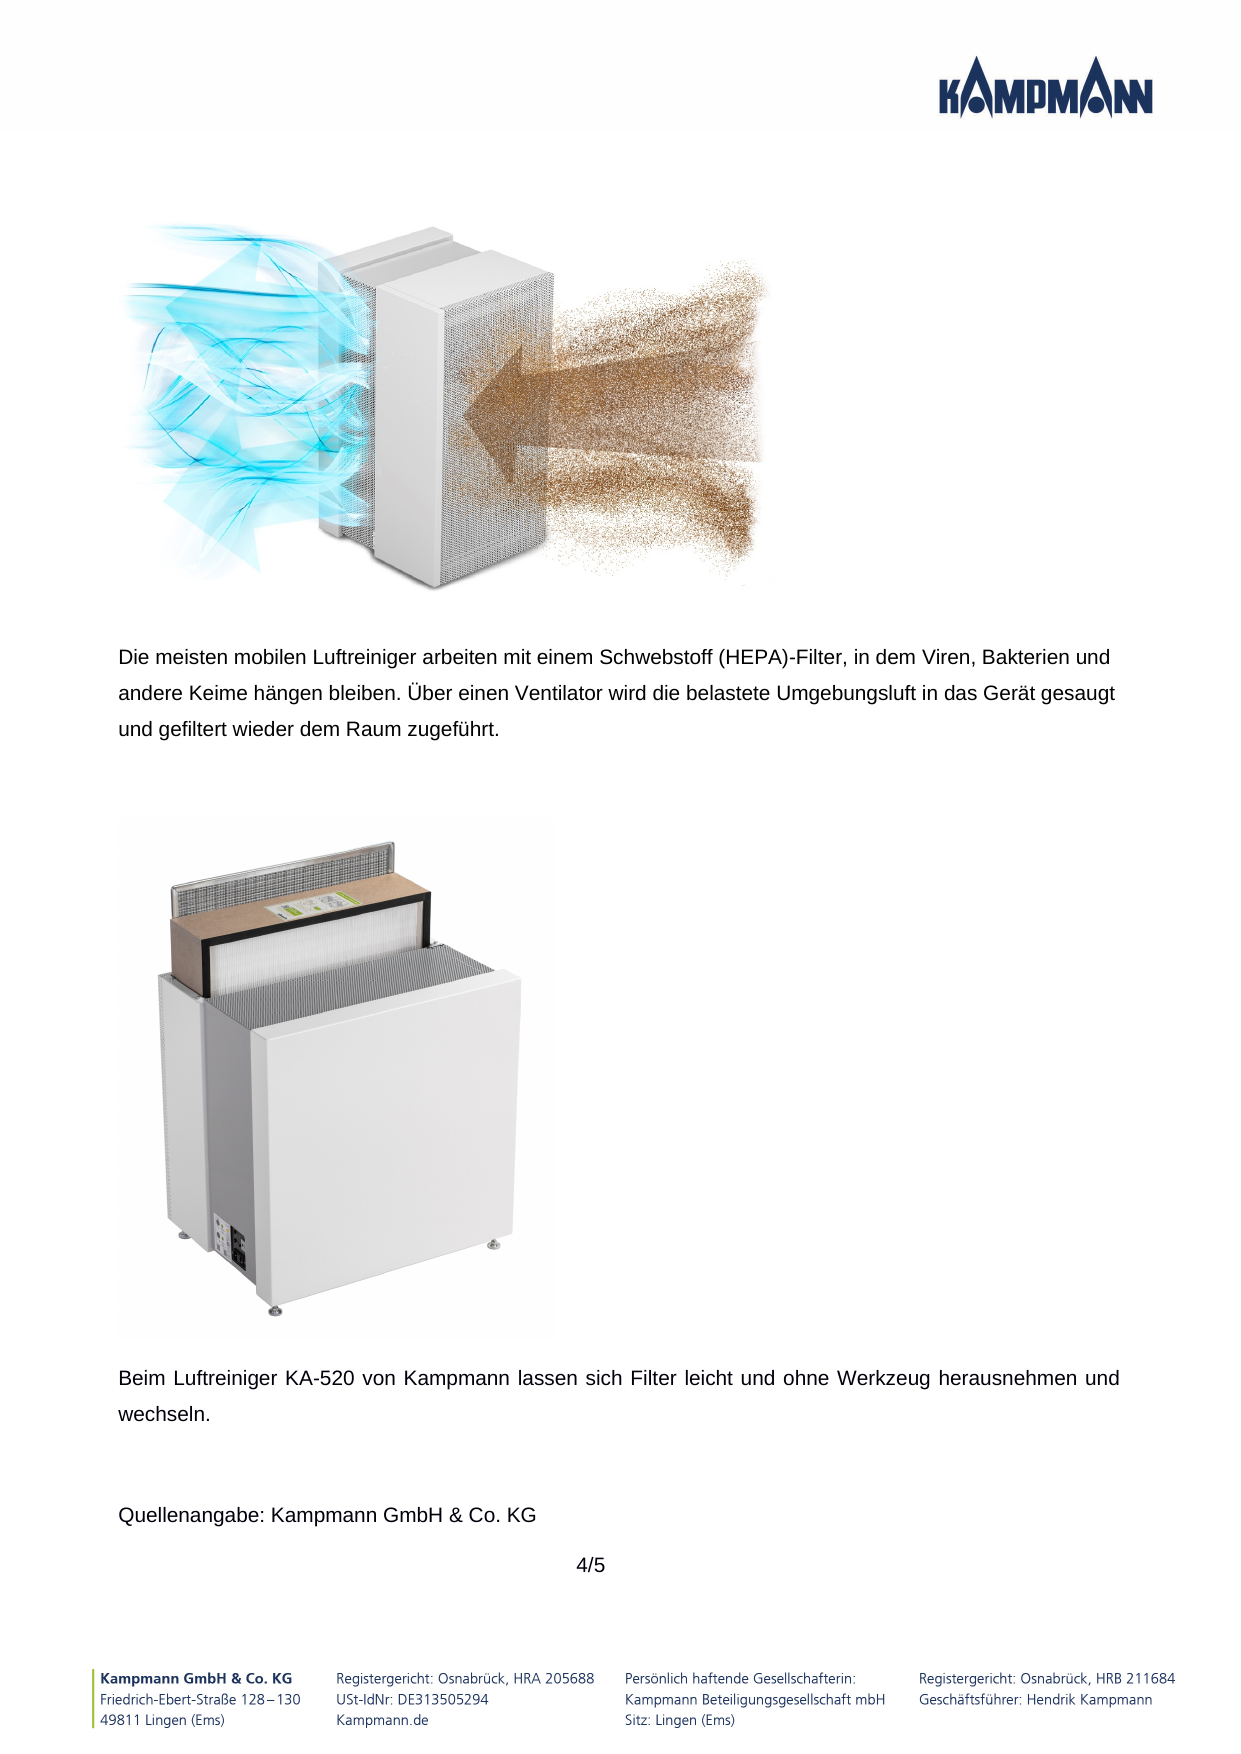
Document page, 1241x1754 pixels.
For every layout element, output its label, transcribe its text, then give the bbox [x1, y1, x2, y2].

picture [0, 0, 1241, 131]
text Quellenangabe: Kampmann GmbH & Co. KG [118, 1503, 1122, 1527]
picture [118, 177, 779, 618]
text Die meisten mobilen Luftreiniger arbeiten mit einem Schwebstoff (HEPA)-Filter, in dem Viren, Bakterien und andere Keime hängen bleiben. Über einen Ventilator wird die belastete Umgebungsluft in das Gerät gesaugt und gefiltert wieder dem Raum zugeführt. [118, 645, 1122, 741]
picture [118, 817, 555, 1339]
text Beim Luftreiniger KA-520 von Kampmann lassen sich Filter leicht und ohne Werkzeug herausnehmen und wechseln. [118, 1366, 1122, 1426]
picture [0, 1612, 1240, 1754]
